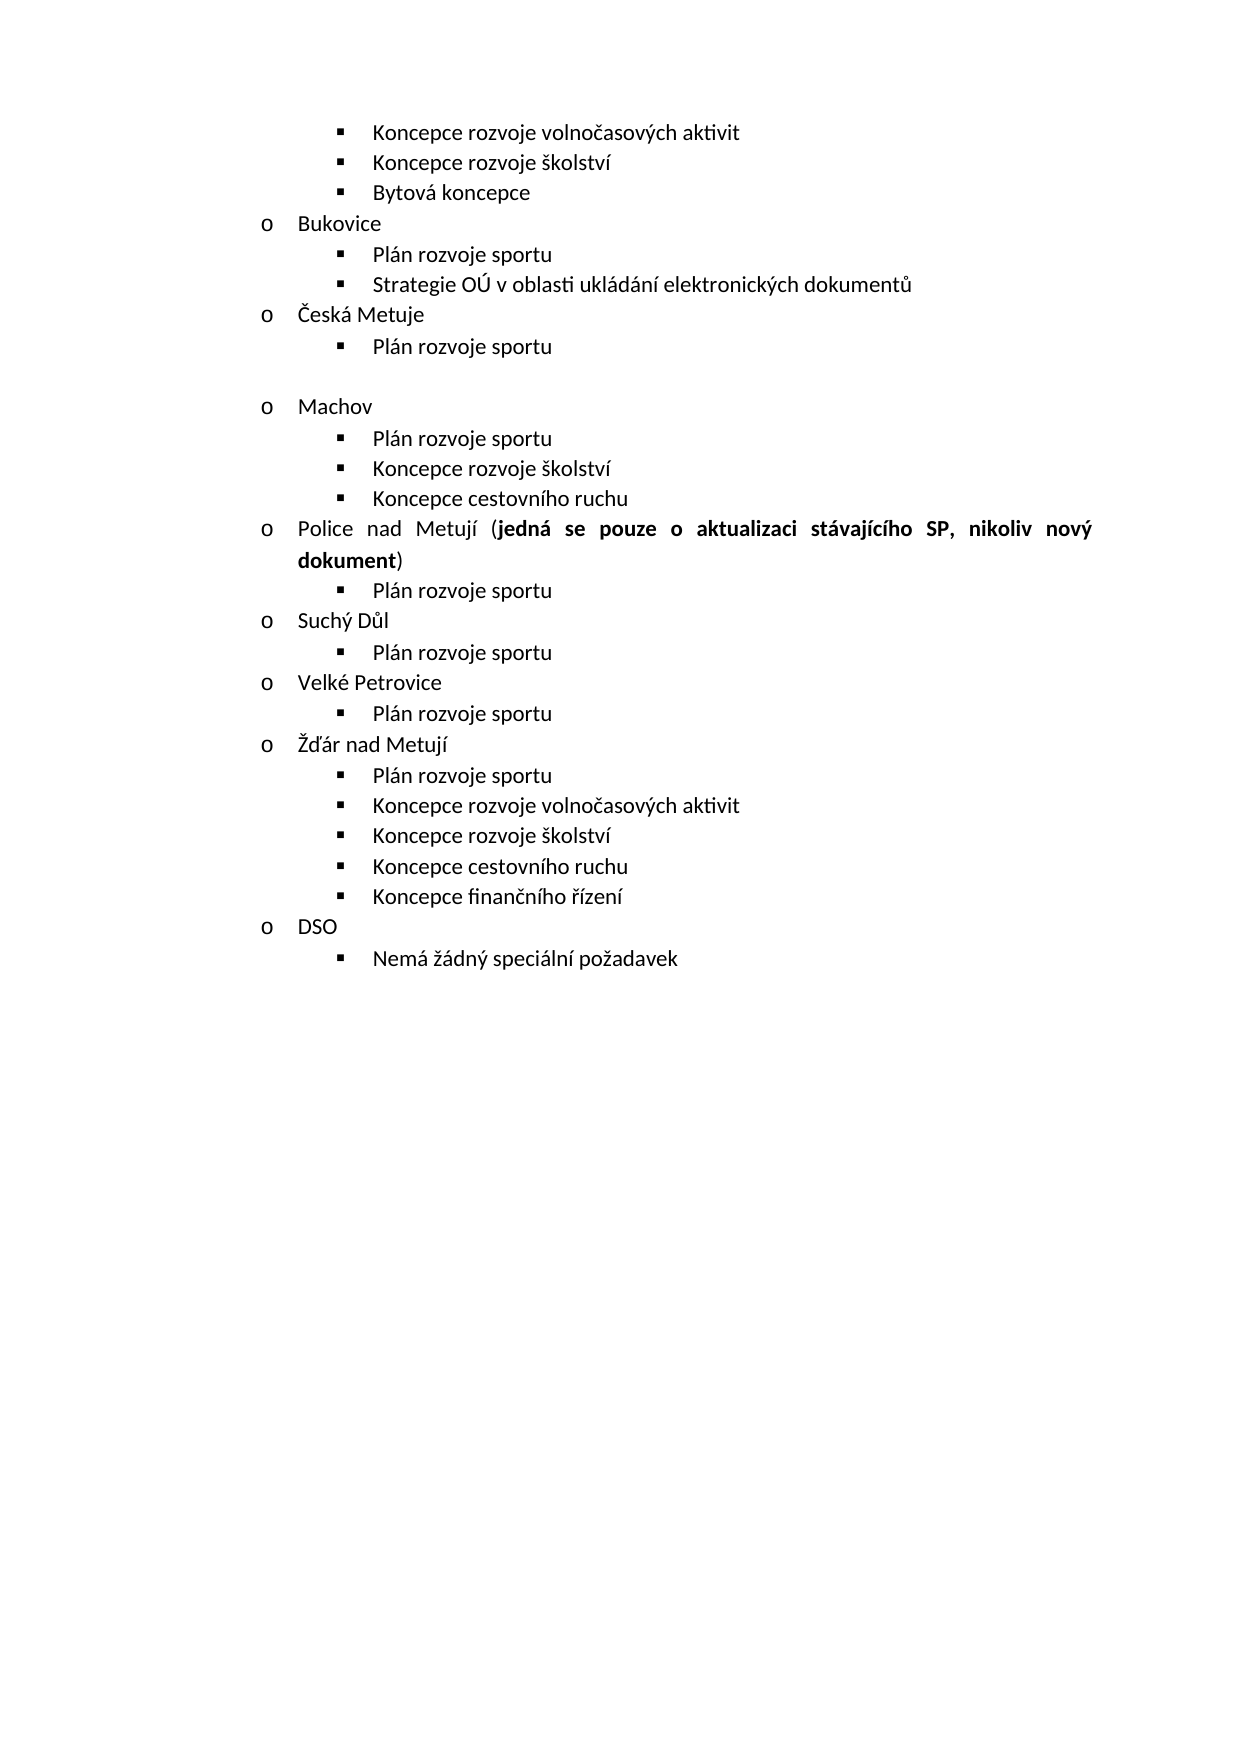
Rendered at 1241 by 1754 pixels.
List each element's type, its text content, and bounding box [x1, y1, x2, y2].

list Police nad Metují (jedná se pouze o aktualizaci stávajícího SP, nikoliv nový dokument) [260, 514, 1093, 574]
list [335, 270, 1093, 298]
list DSO [260, 912, 1093, 941]
list Koncepce rozvoje školství [335, 148, 1093, 176]
list Plán rozvoje sportu [335, 240, 1093, 268]
list Plán rozvoje sportu [335, 576, 1093, 604]
list Bytová koncepce [335, 178, 1093, 207]
list Plán rozvoje sportu [335, 332, 1093, 360]
list Koncepce rozvoje školství [335, 822, 1093, 849]
list Koncepce rozvoje volnočasových aktivit [335, 791, 1093, 819]
list Suchý Důl [260, 606, 1093, 636]
list Koncepce finančního řízení [335, 882, 1093, 910]
list Koncepce rozvoje školství [335, 454, 1093, 482]
list Koncepce cestovního ruchu [335, 484, 1093, 512]
list Plán rozvoje sportu [335, 761, 1093, 789]
list Plán rozvoje sportu [335, 424, 1093, 452]
list Bukovice [260, 209, 1093, 238]
list Plán rozvoje sportu [335, 699, 1093, 727]
list Velké Petrovice [260, 668, 1093, 697]
list Machov [260, 392, 1093, 422]
list Koncepce cestovního ruchu [335, 852, 1093, 880]
list Koncepce rozvoje volnočasových aktivit [335, 118, 1093, 146]
list Nemá žádný speciální požadavek [335, 944, 1093, 972]
list Plán rozvoje sportu [335, 638, 1093, 666]
list Žďár nad Metují [260, 730, 1093, 759]
list Česká Metuje [260, 301, 1093, 330]
